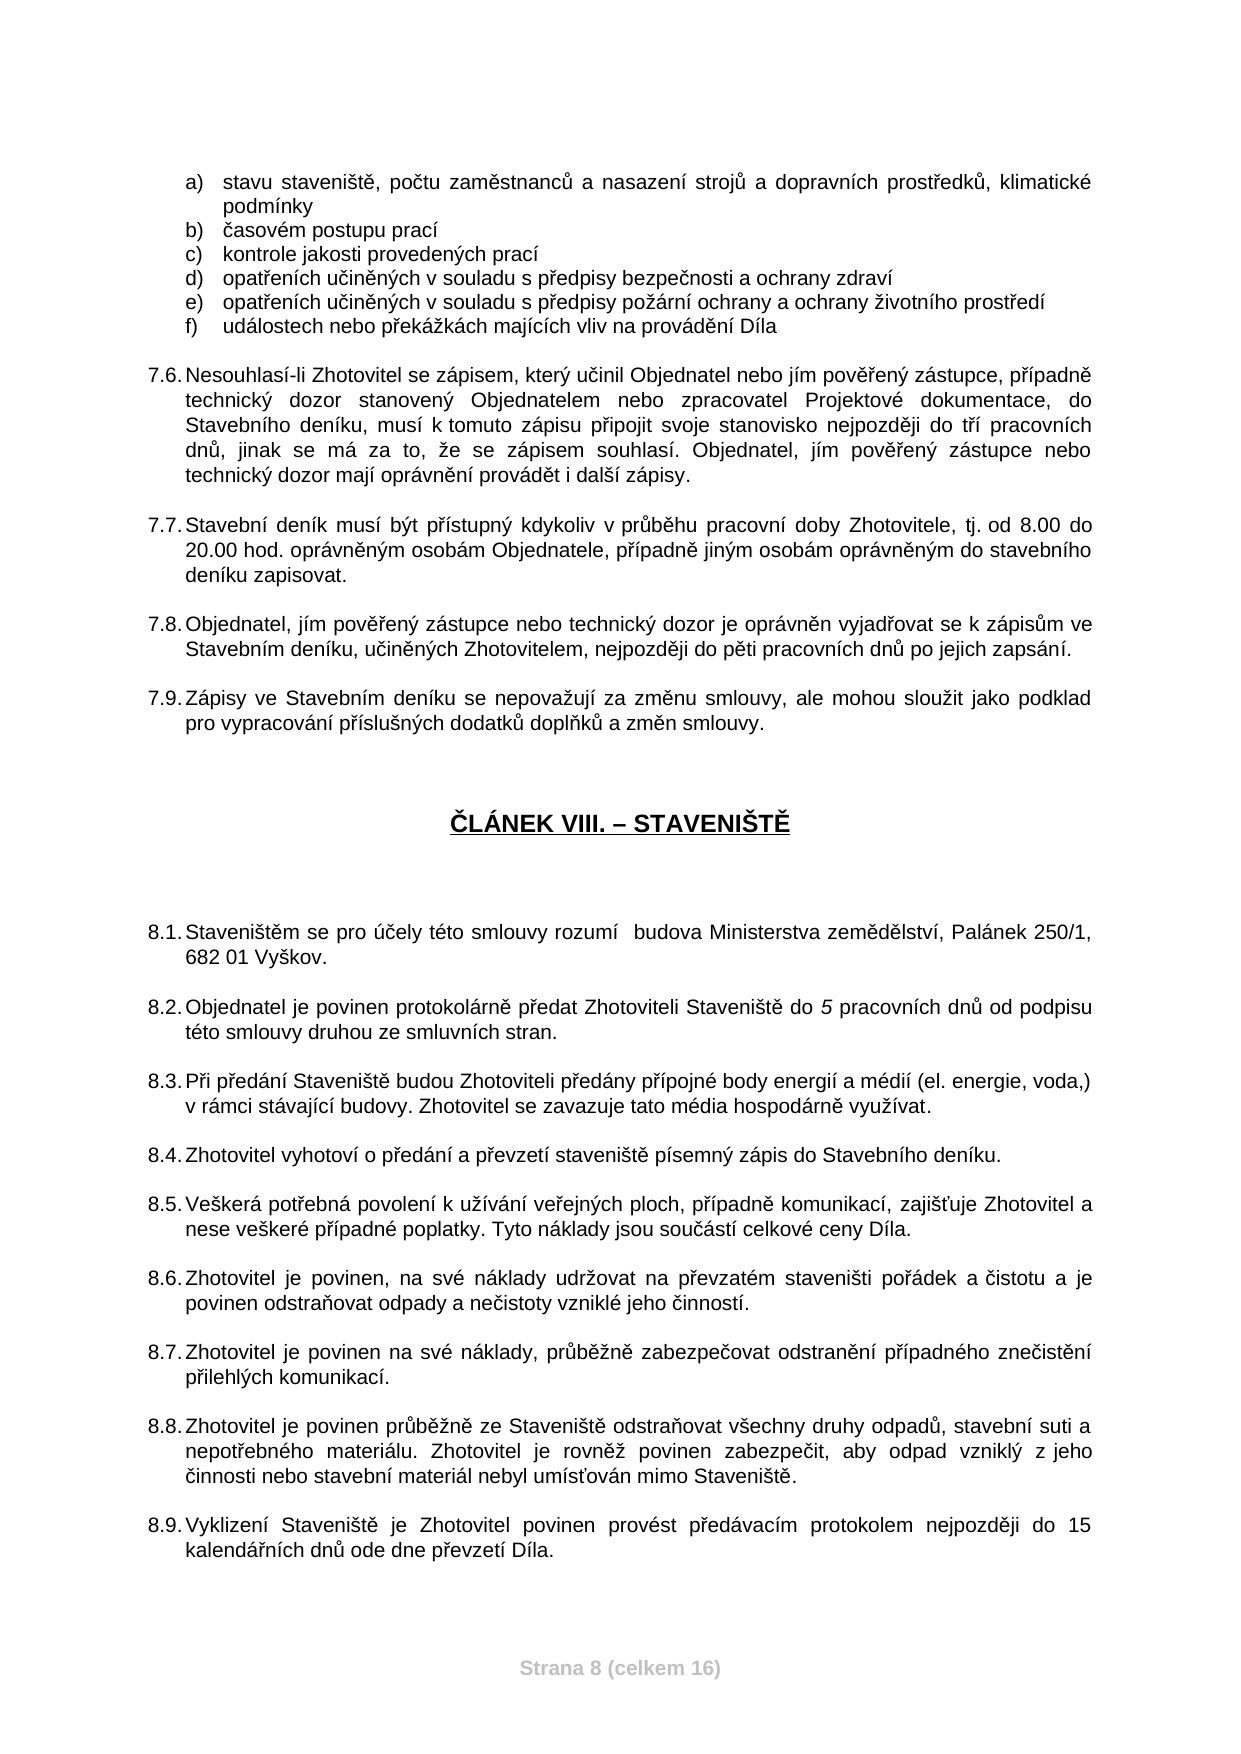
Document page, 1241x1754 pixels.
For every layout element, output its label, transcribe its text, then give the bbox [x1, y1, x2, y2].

list Objednatel je povinen protokolárně předat Zhotoviteli Staveniště do 5 pracovních dnů od podpisu této smlouvy druhou ze smluvních stran. [148, 994, 1093, 1044]
list opatřeních učiněných v souladu s předpisy bezpečnosti a ochrany zdraví [185, 266, 1093, 290]
list Zhotovitel je povinen průběžně ze Staveniště odstraňovat všechny druhy odpadů, stavební suti a nepotřebného materiálu. Zhotovitel je rovněž povinen zabezpečit, aby odpad vzniklý z jeho činnosti nebo stavební materiál nebyl umísťován mimo Staveniště. [148, 1412, 1093, 1487]
list Zhotovitel vyhotoví o předání a převzetí staveniště písemný zápis do Stavebního deníku. [148, 1142, 1093, 1167]
list Při předání Staveniště budou Zhotoviteli předány přípojné body energií a médií (el. energie, voda,) v rámci stávající budovy. Zhotovitel se zavazuje tato média hospodárně využívat. [148, 1068, 1093, 1118]
list stavu staveniště, počtu zaměstnanců a nasazení strojů a dopravních prostředků, klimatické podmínky [185, 170, 1093, 218]
list událostech nebo překážkách majících vliv na provádění Díla [185, 314, 1093, 338]
list Zápisy ve Stavebním deníku se nepovažují za změnu smlouvy, ale mohou sloužit jako podklad pro vypracování příslušných dodatků doplňků a změn smlouvy. [148, 684, 1093, 734]
text ČLÁNEK VIII. – STAVENIŠTĚ [148, 808, 1093, 837]
list Nesouhlasí-li Zhotovitel se zápisem, který učinil Objednatel nebo jím pověřený zástupce, případně technický dozor stanovený Objednatelem nebo zpracovatel Projektové dokumentace, do Stavebního deníku, musí k tomuto zápisu připojit svoje stanovisko nejpozději do tří pracovních dnů, jinak se má za to, že se zápisem souhlasí. Objednatel, jím pověřený zástupce nebo technický dozor mají oprávnění provádět i další zápisy. [148, 362, 1093, 487]
list Vyklizení Staveniště je Zhotovitel povinen provést předávacím protokolem nejpozději do 15 kalendářních dnů ode dne převzetí Díla. [148, 1511, 1093, 1561]
list kontrole jakosti provedených prací [185, 242, 1093, 266]
list Zhotovitel je povinen na své náklady, průběžně zabezpečovat odstranění případného znečistění přilehlých komunikací. [148, 1338, 1093, 1388]
list Zhotovitel je povinen, na své náklady udržovat na převzatém staveništi pořádek a čistotu a je povinen odstraňovat odpady a nečistoty vzniklé jeho činností. [148, 1264, 1093, 1314]
list opatřeních učiněných v souladu s předpisy požární ochrany a ochrany životního prostředí [185, 290, 1093, 314]
list časovém postupu prací [185, 218, 1093, 242]
list Objednatel, jím pověřený zástupce nebo technický dozor je oprávněn vyjadřovat se k zápisům ve Stavebním deníku, učiněných Zhotovitelem, nejpozději do pěti pracovních dnů po jejich zapsání. [148, 611, 1093, 661]
list Veškerá potřebná povolení k užívání veřejných ploch, případně komunikací, zajišťuje Zhotovitel a nese veškeré případné poplatky. Tyto náklady jsou součástí celkové ceny Díla. [148, 1191, 1093, 1241]
list Stavební deník musí být přístupný kdykoliv v průběhu pracovní doby Zhotovitele, tj. od 8.00 do 20.00 hod. oprávněným osobám Objednatele, případně jiným osobám oprávněným do stavebního deníku zapisovat. [148, 512, 1093, 587]
list Staveništěm se pro účely této smlouvy rozumí budova Ministerstva zemědělství, Palánek 250/1, 682 01 Vyškov. [148, 919, 1093, 969]
